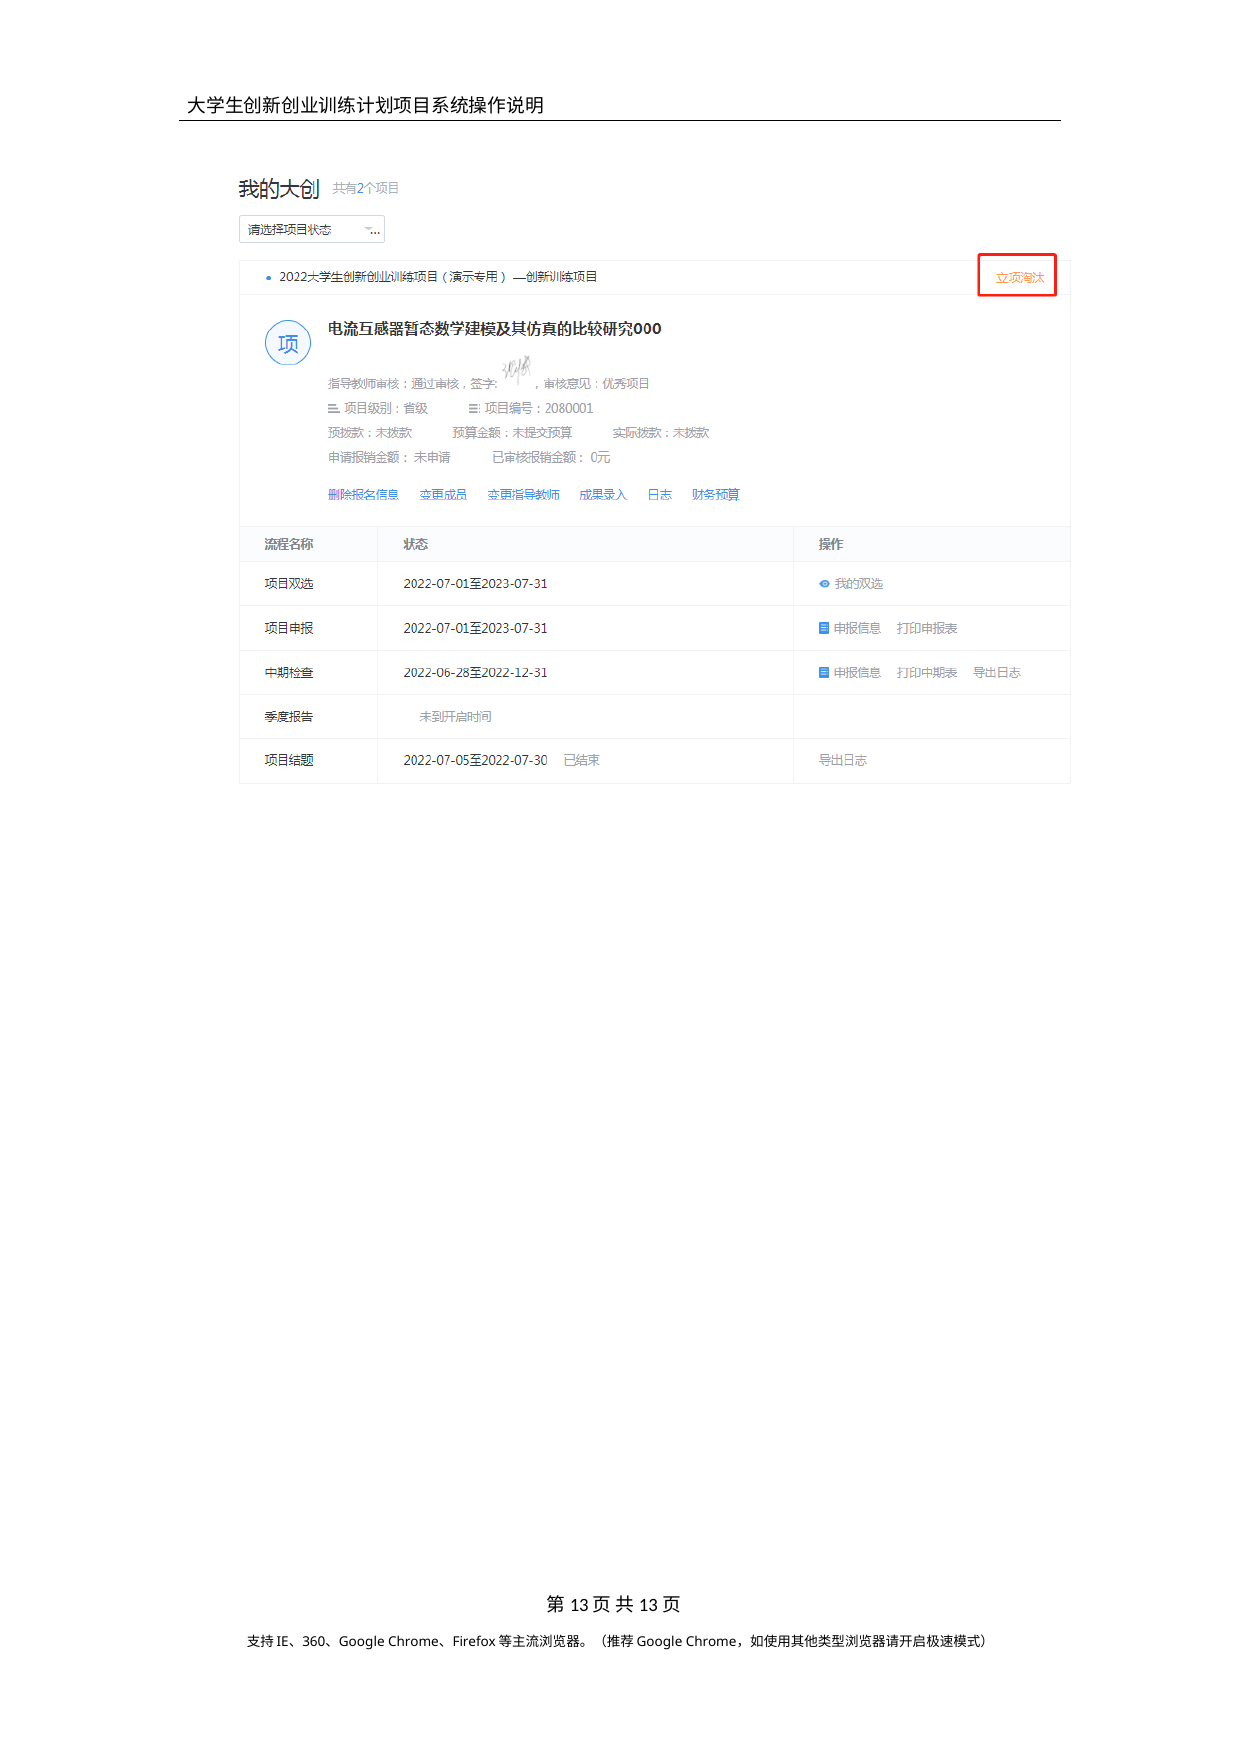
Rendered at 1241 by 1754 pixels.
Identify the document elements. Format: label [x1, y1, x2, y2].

picture [231, 162, 1094, 787]
